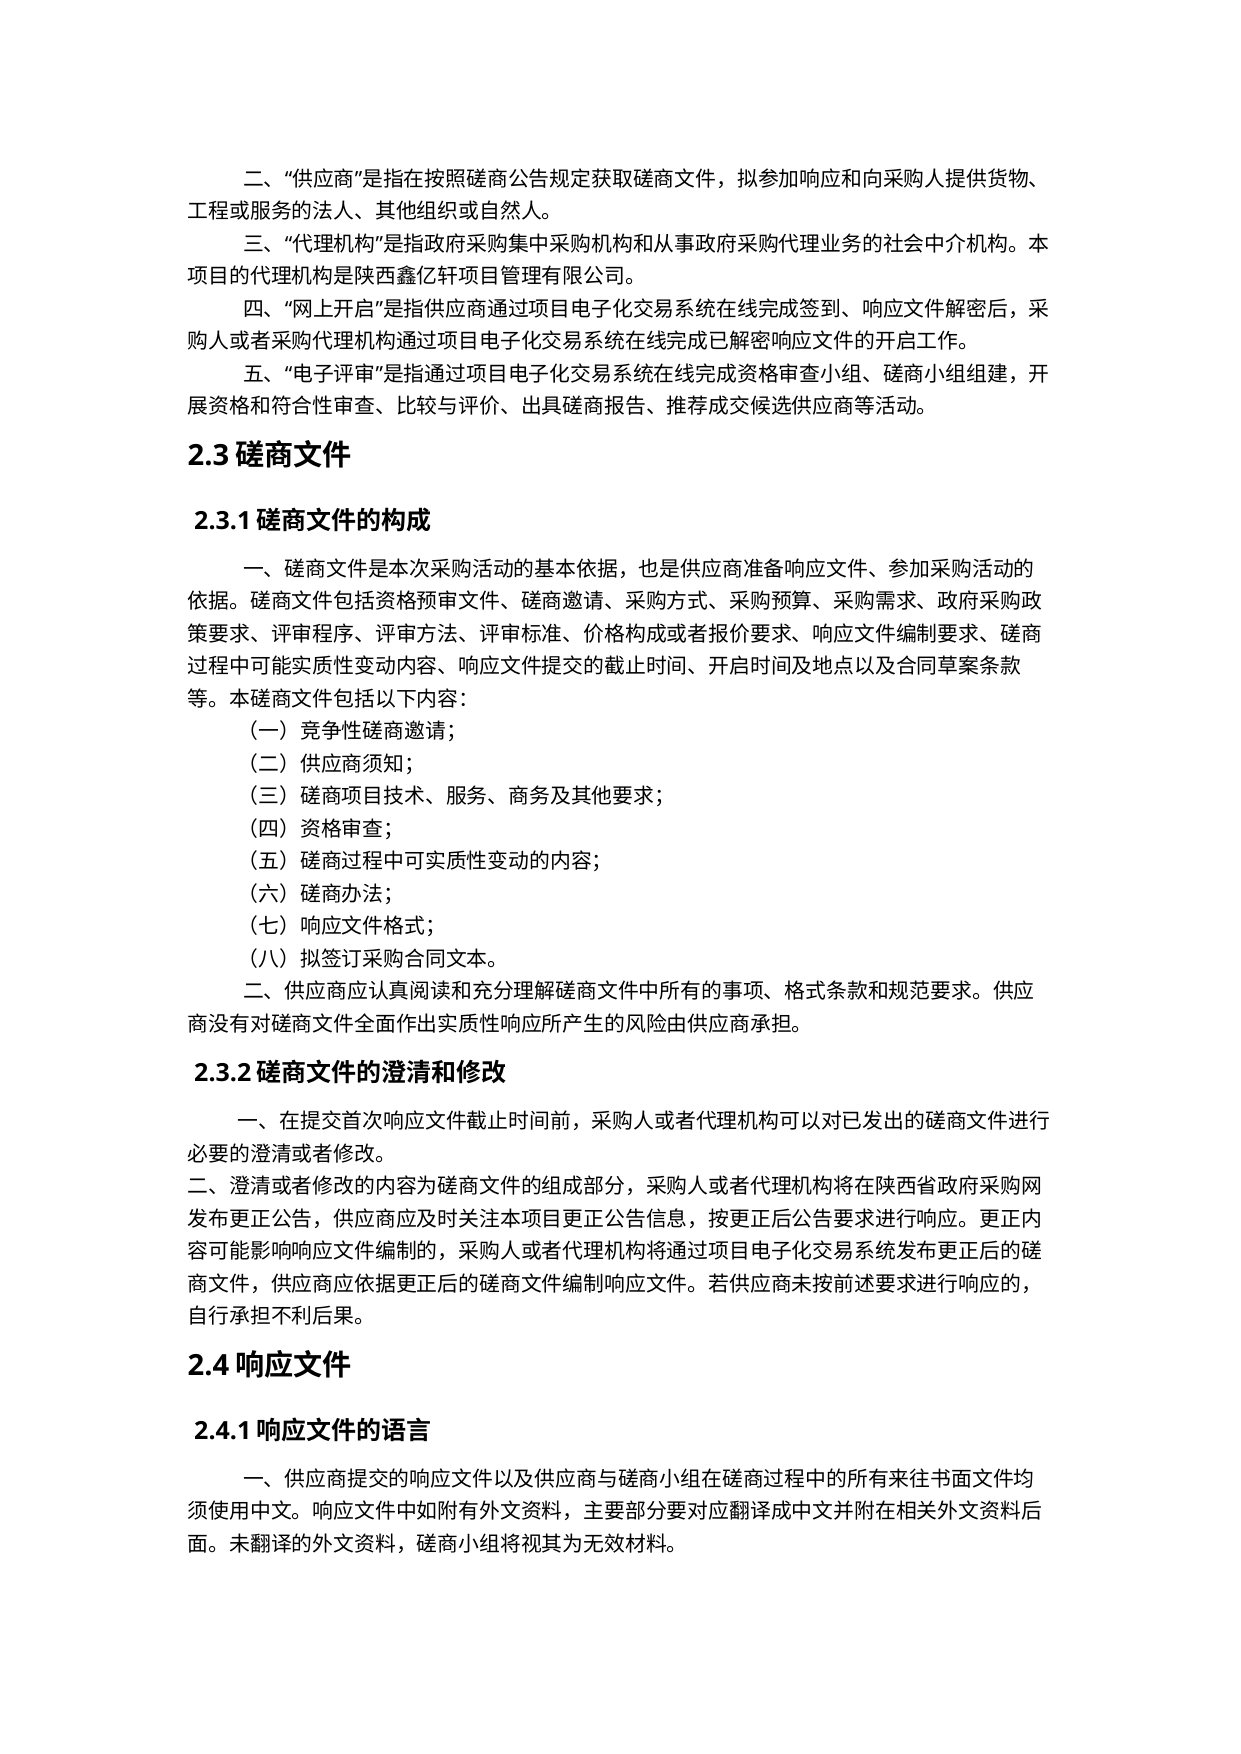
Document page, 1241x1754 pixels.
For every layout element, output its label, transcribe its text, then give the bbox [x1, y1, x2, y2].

text 一、供应商提交的响应文件以及供应商与磋商小组在磋商过程中的所有来往书面文件均须使用中文。响应文件中如附有外文资料，主要部分要对应翻译成中文并附在相关外文资料后面。未翻译的外文资料，磋商小组将视其为无效材料。 [187, 1462, 1053, 1559]
text 二、供应商应认真阅读和充分理解磋商文件中所有的事项、格式条款和规范要求。供应商没有对磋商文件全面作出实质性响应所产生的风险由供应商承担。 [187, 974, 1053, 1039]
text 一、在提交首次响应文件截止时间前，采购人或者代理机构可以对已发出的磋商文件进行必要的澄清或者修改。 [187, 1104, 1053, 1169]
text 一、磋商文件是本次采购活动的基本依据，也是供应商准备响应文件、参加采购活动的依据。磋商文件包括资格预审文件、磋商邀请、采购方式、采购预算、采购需求、政府采购政策要求、评审程序、评审方法、评审标准、价格构成或者报价要求、响应文件编制要求、磋商过程中可能实质性变动内容、响应文件提交的截止时间、开启时间及地点以及合同草案条款等。本磋商文件包括以下内容： [187, 552, 1053, 714]
text 二、澄清或者修改的内容为磋商文件的组成部分，采购人或者代理机构将在陕西省政府采购网发布更正公告，供应商应及时关注本项目更正公告信息，按更正后公告要求进行响应。更正内容可能影响响应文件编制的，采购人或者代理机构将通过项目电子化交易系统发布更正后的磋商文件，供应商应依据更正后的磋商文件编制响应文件。若供应商未按前述要求进行响应的，自行承担不利后果。 [187, 1169, 1053, 1332]
text 2.3.2磋商文件的澄清和修改 [187, 1039, 1053, 1104]
text 五、“电子评审”是指通过项目电子化交易系统在线完成资格审查小组、磋商小组组建，开展资格和符合性审查、比较与评价、出具磋商报告、推荐成交候选供应商等活动。 [187, 357, 1053, 422]
text 2.4响应文件 [187, 1332, 1053, 1397]
text （六）磋商办法； [187, 877, 1053, 909]
text 二、“供应商”是指在按照磋商公告规定获取磋商文件，拟参加响应和向采购人提供货物、工程或服务的法人、其他组织或自然人。 [187, 162, 1053, 227]
text （二）供应商须知； [187, 747, 1053, 779]
text （五）磋商过程中可实质性变动的内容； [187, 844, 1053, 877]
text 三、“代理机构”是指政府采购集中采购机构和从事政府采购代理业务的社会中介机构。本项目的代理机构是陕西鑫亿轩项目管理有限公司。 [187, 227, 1053, 292]
text 2.4.1响应文件的语言 [187, 1397, 1053, 1462]
text （一）竞争性磋商邀请； [187, 714, 1053, 747]
text 2.3磋商文件 [187, 422, 1053, 487]
text （七）响应文件格式； [187, 909, 1053, 942]
text 2.3.1磋商文件的构成 [187, 487, 1053, 552]
text （四）资格审查； [187, 812, 1053, 844]
text （三）磋商项目技术、服务、商务及其他要求； [187, 779, 1053, 812]
text （八）拟签订采购合同文本。 [187, 942, 1053, 974]
text 四、“网上开启”是指供应商通过项目电子化交易系统在线完成签到、响应文件解密后，采购人或者采购代理机构通过项目电子化交易系统在线完成已解密响应文件的开启工作。 [187, 292, 1053, 357]
